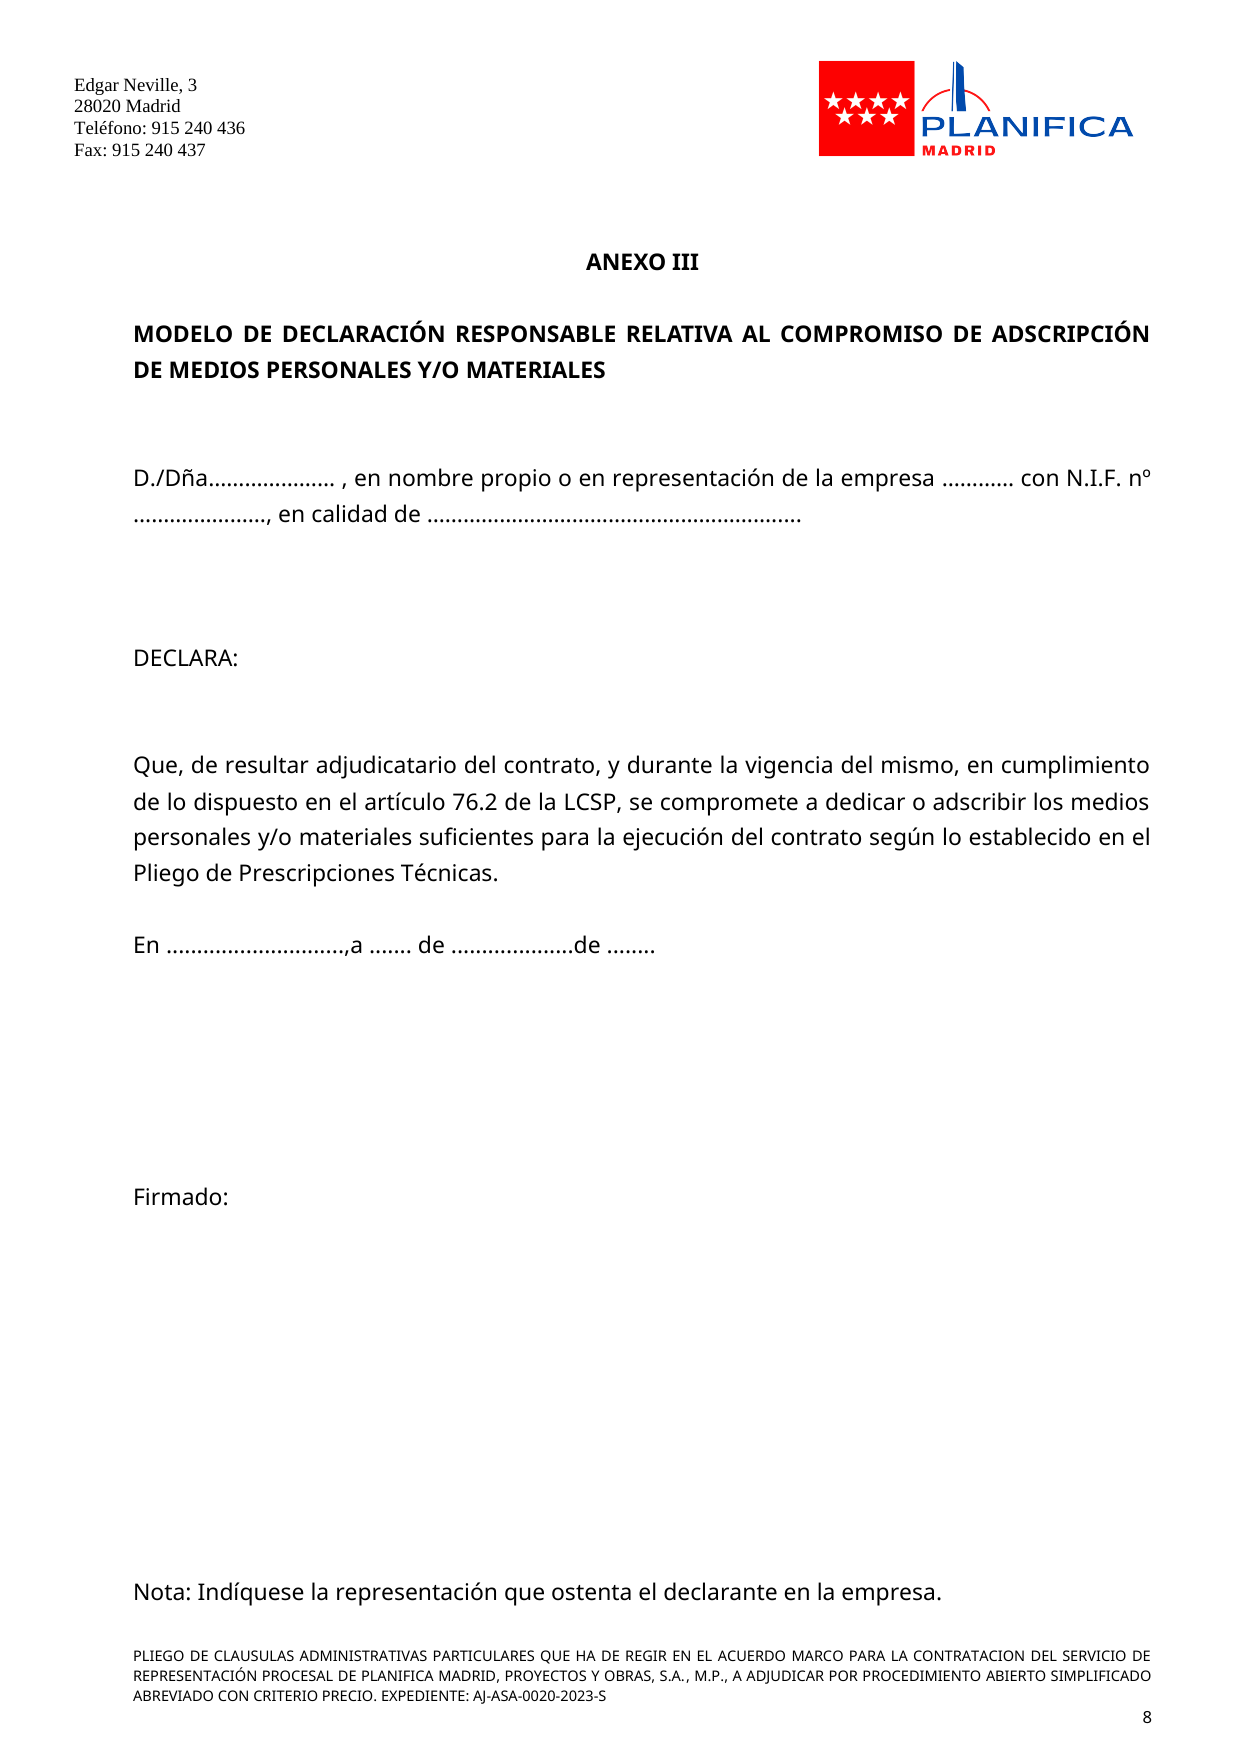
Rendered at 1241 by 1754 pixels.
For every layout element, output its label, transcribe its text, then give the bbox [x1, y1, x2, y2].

title ANEXO III [133, 246, 1152, 278]
picture [818, 60, 1143, 157]
text DECLARA: [133, 642, 1152, 673]
text Que, de resultar adjudicatario del contrato, y durante la vigencia del mismo, en cumplimiento de lo dispuesto en el artículo 76.2 de la LCSP, se compromete a dedicar o adscribir los medios personales y/o materiales suficientes para la ejecución del contrato según lo establecido en el Pliego de Prescripciones Técnicas. [133, 749, 1152, 888]
text Firmado: [133, 1181, 1152, 1212]
text En .............................,a ....... de ....................de ........ [133, 929, 1152, 960]
text Nota: Indíquese la representación que ostenta el declarante en la empresa. [133, 1576, 1152, 1607]
title MODELO DE DECLARACIÓN RESPONSABLE RELATIVA AL COMPROMISO DE ADSCRIPCIÓN DE MEDIOS PERSONALES Y/O MATERIALES [133, 318, 1152, 385]
text D./Dña………………… , en nombre propio o en representación de la empresa ………… con N.I.F. nº ….………………, en calidad de …………………………………………………..... [133, 462, 1152, 529]
